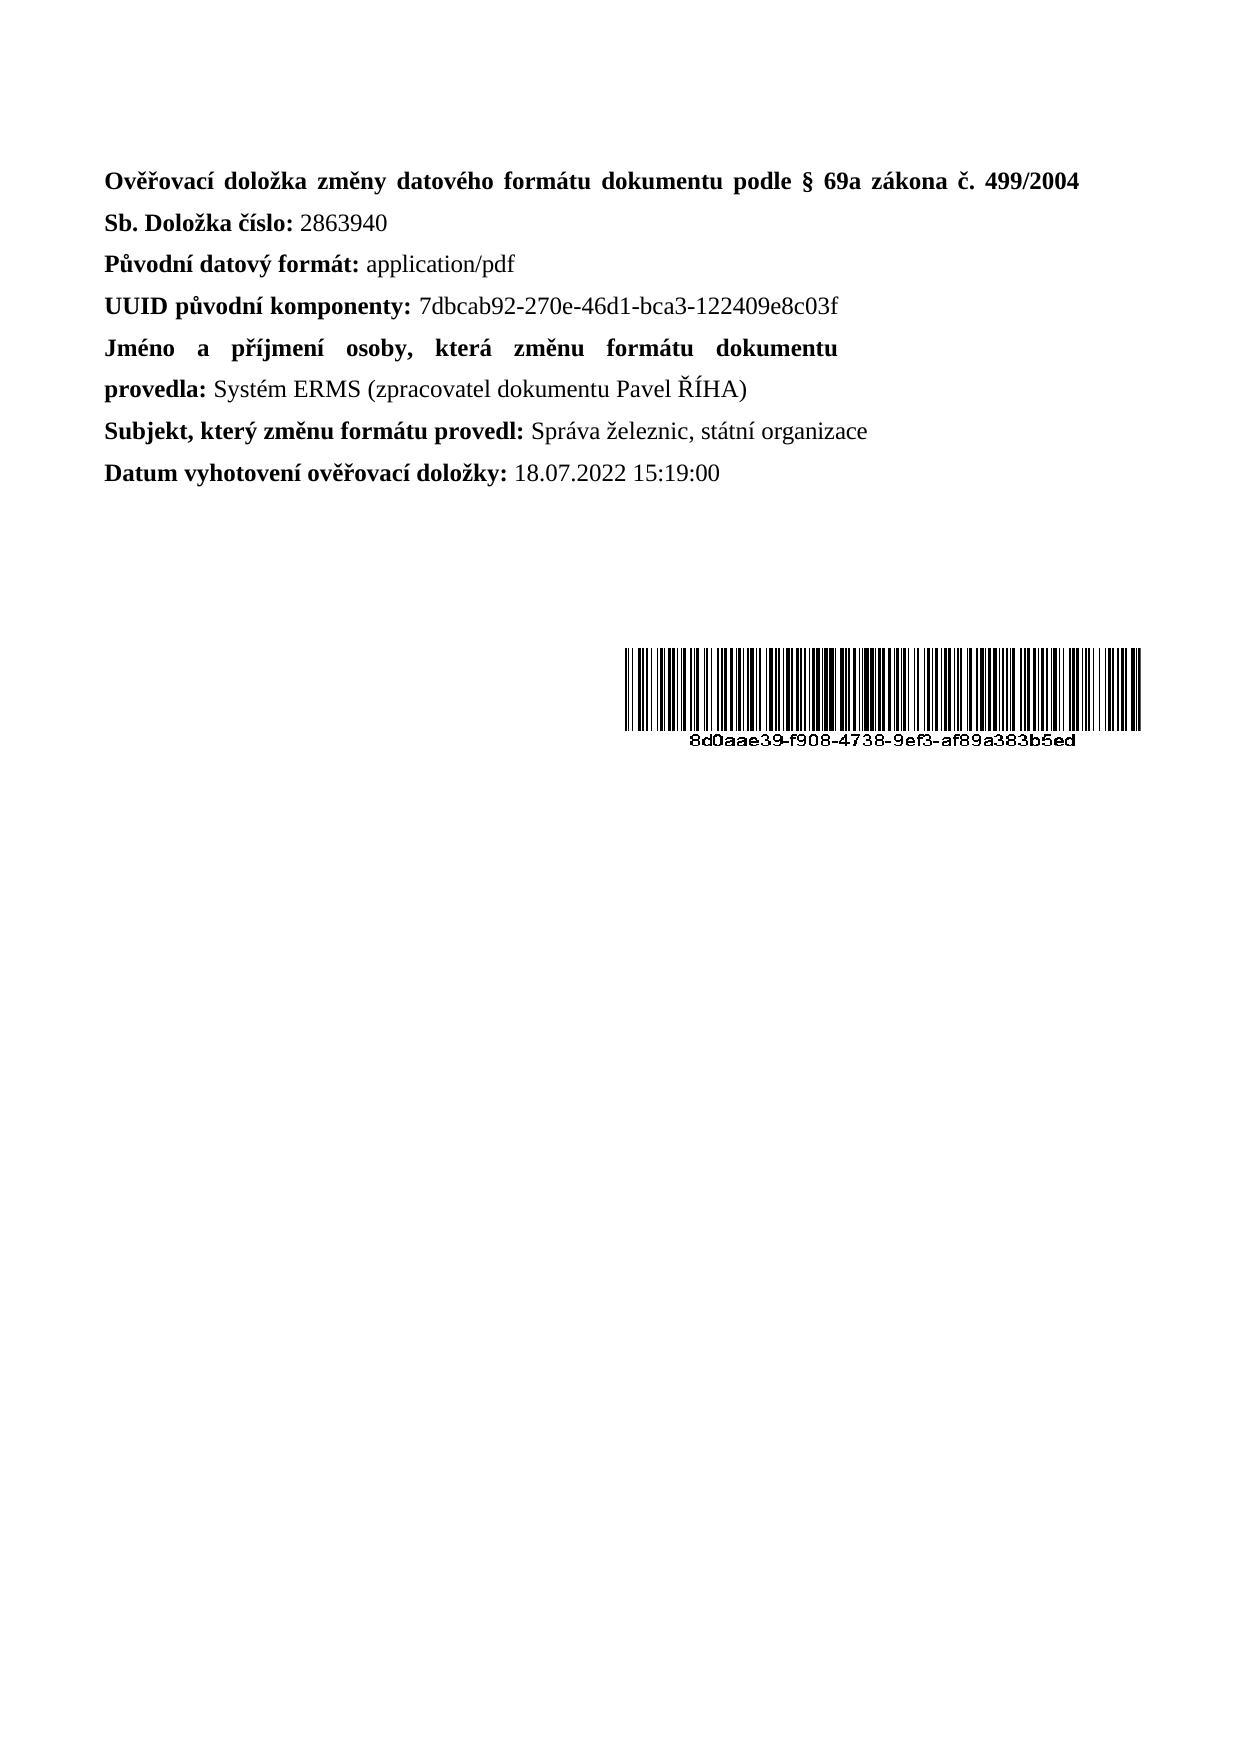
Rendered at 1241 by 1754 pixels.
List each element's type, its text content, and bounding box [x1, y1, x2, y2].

text Původní datový formát: application/pdf [104, 249, 1240, 278]
text Ověřovací doložka změny datového formátu dokumentu podle § 69a zákona č. 499/2004 Sb. Doložka číslo: 2863940 [104, 166, 1079, 237]
text Subjekt, který změnu formátu provedl: Správa železnic, státní organizace [104, 416, 1240, 445]
text Datum vyhotovení ověřovací doložky: 18.07.2022 15:19:00 [104, 458, 1240, 487]
text UUID původní komponenty: 7dbcab92-270e-46d1-bca3-122409e8c03f Jméno a příjmení osoby, která změnu formátu dokumentu provedla: Systém ERMS (zpracovatel dokumentu Pavel ŘÍHA) [104, 291, 838, 403]
picture [625, 648, 1141, 746]
